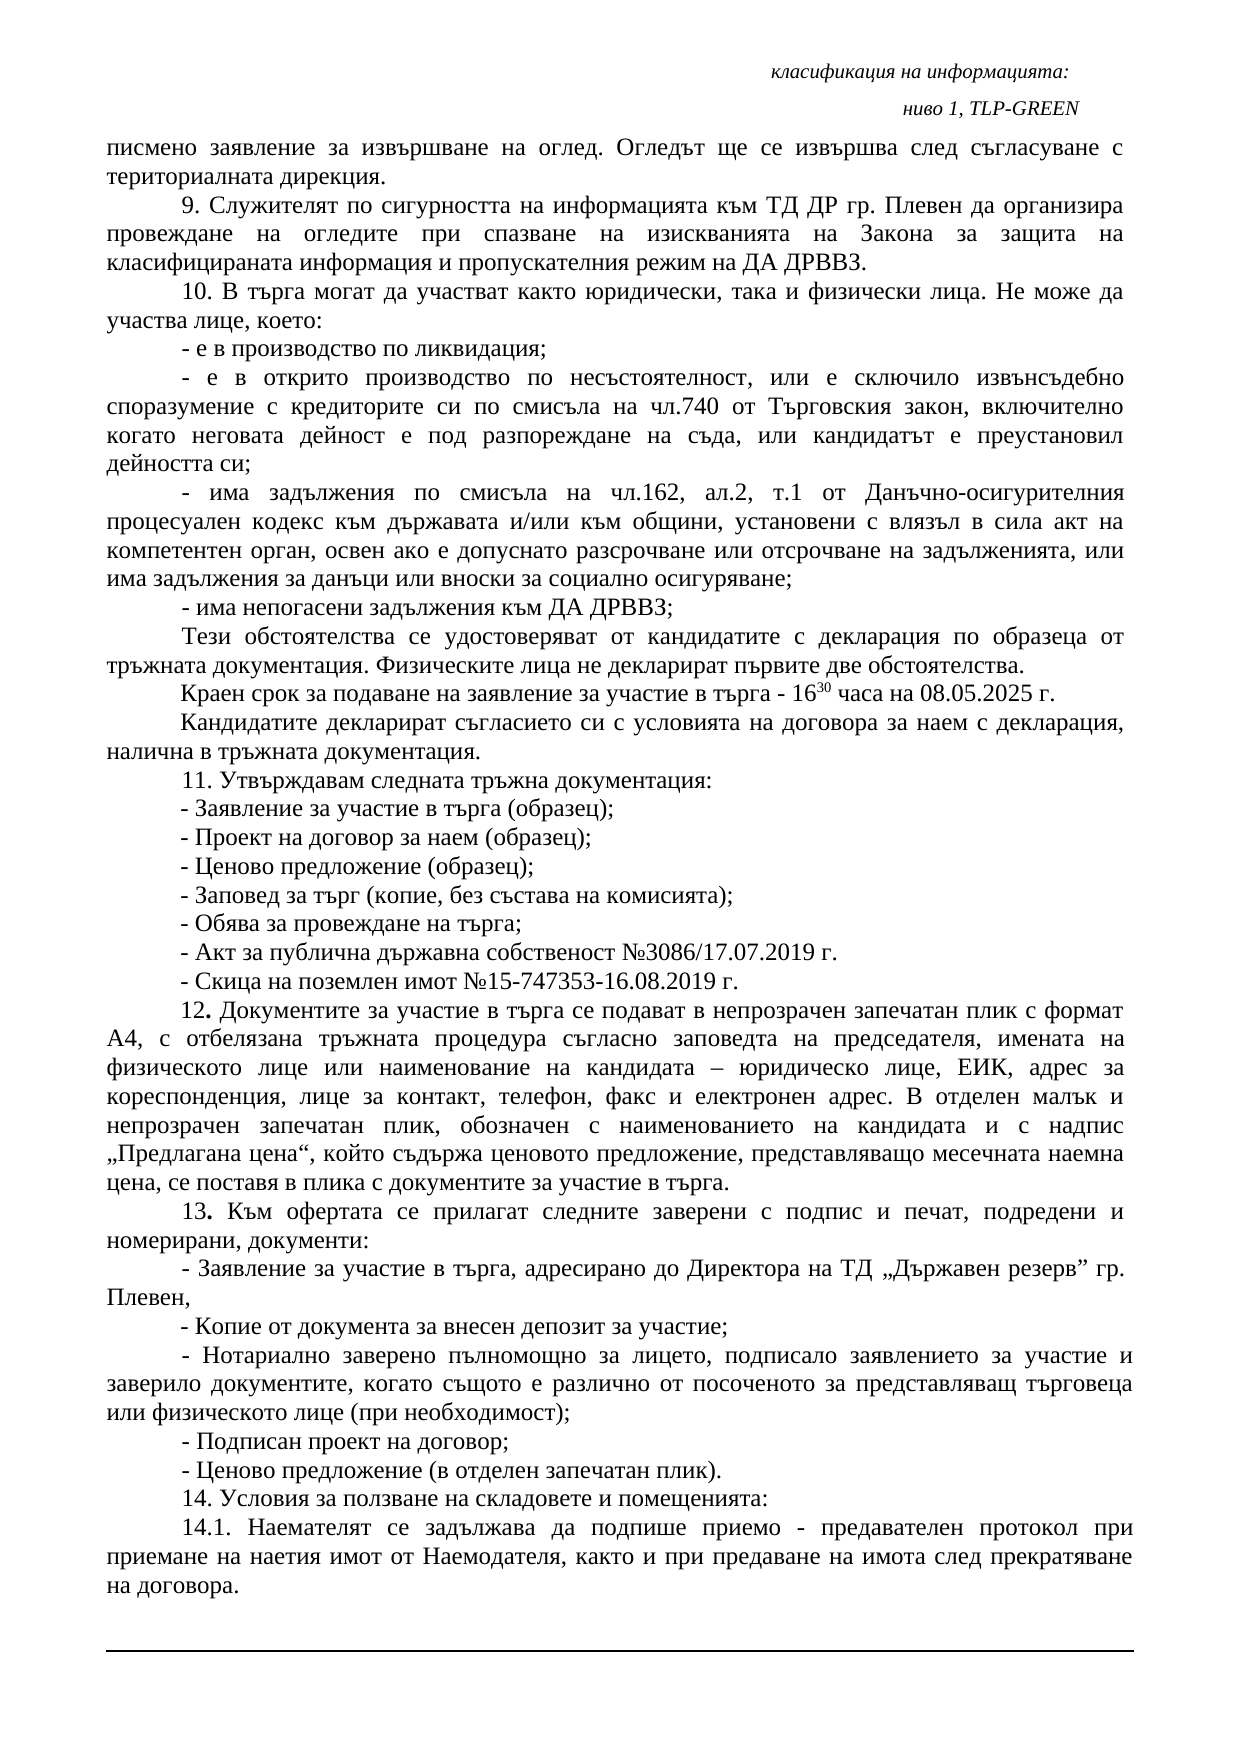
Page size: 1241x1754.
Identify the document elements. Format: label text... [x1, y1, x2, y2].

text 9. Служителят по сигурността на информацията към ТД ДР гр. Плевен да организира провеждане на огледите при спазване на изискванията на Закона за защита на класифицираната информация и пропускателния режим на ДА ДРВВЗ. [106, 190, 1125, 276]
text - Ценово предложение (образец); [106, 851, 1125, 880]
text - Подписан проект на договор; [106, 1426, 1134, 1455]
text - Акт за публична държавна собственост №3086/17.07.2019 г. [106, 937, 1125, 966]
text - Ценово предложение (в отделен запечатан плик). [106, 1455, 1134, 1483]
text - Нотариално заверено пълномощно за лицето, подписало заявлението за участие и заверило документите, когато същото е различно от посоченото за представляващ търговеца или физическото лице (при необходимост); [106, 1340, 1134, 1426]
text - има непогасени задължения към ДА ДРВВЗ; [106, 592, 1125, 621]
text Краен срок за подаване на заявление за участие в търга - 1630 часа на 08.05.2025 г. [106, 678, 1125, 707]
text - Копие от документа за внесен депозит за участие; [106, 1311, 1125, 1340]
text Кандидатите декларират съгласието си с условията на договора за наем с декларация, налична в тръжната документация. [106, 707, 1125, 765]
text 13. Към офертата се прилагат следните заверени с подпис и печат, подредени и номерирани, документи: [106, 1196, 1125, 1253]
text - има задължения по смисъла на чл.162, ал.2, т.1 от Данъчно-осигурителния процесуален кодекс към държавата и/или към общини, установени с влязъл в сила акт на компетентен орган, освен ако е допуснато разсрочване или отсрочване на задълженията, или има задължения за данъци или вноски за социално осигуряване; [106, 477, 1125, 592]
text - Заявление за участие в търга (образец); [106, 793, 1125, 822]
text 14. Условия за ползване на складовете и помещенията: [106, 1483, 1134, 1512]
text - Проект на договор за наем (образец); [106, 822, 1125, 851]
text 10. В търга могат да участват както юридически, така и физически лица. Не може да участва лице, което: [106, 276, 1125, 333]
text - Обява за провеждане на търга; [106, 908, 1125, 937]
text 14.1. Наемателят се задължава да подпише приемо - предавателен протокол при приемане на наетия имот от Наемодателя, както и при предаване на имота след прекратяване на договора. [106, 1512, 1134, 1598]
text 11. Утвърждавам следната тръжна документация: [106, 765, 1125, 793]
text - Заповед за търг (копие, без състава на комисията); [106, 880, 1125, 908]
text Тези обстоятелства се удостоверяват от кандидатите с декларация по образеца от тръжната документация. Физическите лица не декларират първите две обстоятелства. [106, 621, 1125, 678]
text - Скица на поземлен имот №15-747353-16.08.2019 г. [106, 966, 1125, 995]
text - е в открито производство по несъстоятелност, или е сключило извънсъдебно споразумение с кредиторите си по смисъла на чл.740 от Търговския закон, включително когато неговата дейност е под разпореждане на съда, или кандидатът е преустановил дейността си; [106, 362, 1125, 477]
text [106, 132, 1125, 190]
text - Заявление за участие в търга, адресирано до Директора на ТД „Държавен резерв” гр. Плевен, [106, 1253, 1125, 1311]
text 12. Документите за участие в търга се подават в непрозрачен запечатан плик с формат А4, с отбелязана тръжната процедура съгласно заповедта на председателя, имената на физическото лице или наименование на кандидата – юридическо лице, ЕИК, адрес за кореспонденция, лице за контакт, телефон, факс и електронен адрес. В отделен малък и непрозрачен запечатан плик, обозначен с наименованието на кандидата и с надпис „Предлагана цена“, който съдържа ценовото предложение, представляващо месечната наемна цена, се поставя в плика с документите за участие в търга. [106, 995, 1125, 1196]
text - е в производство по ликвидация; [106, 333, 1125, 362]
